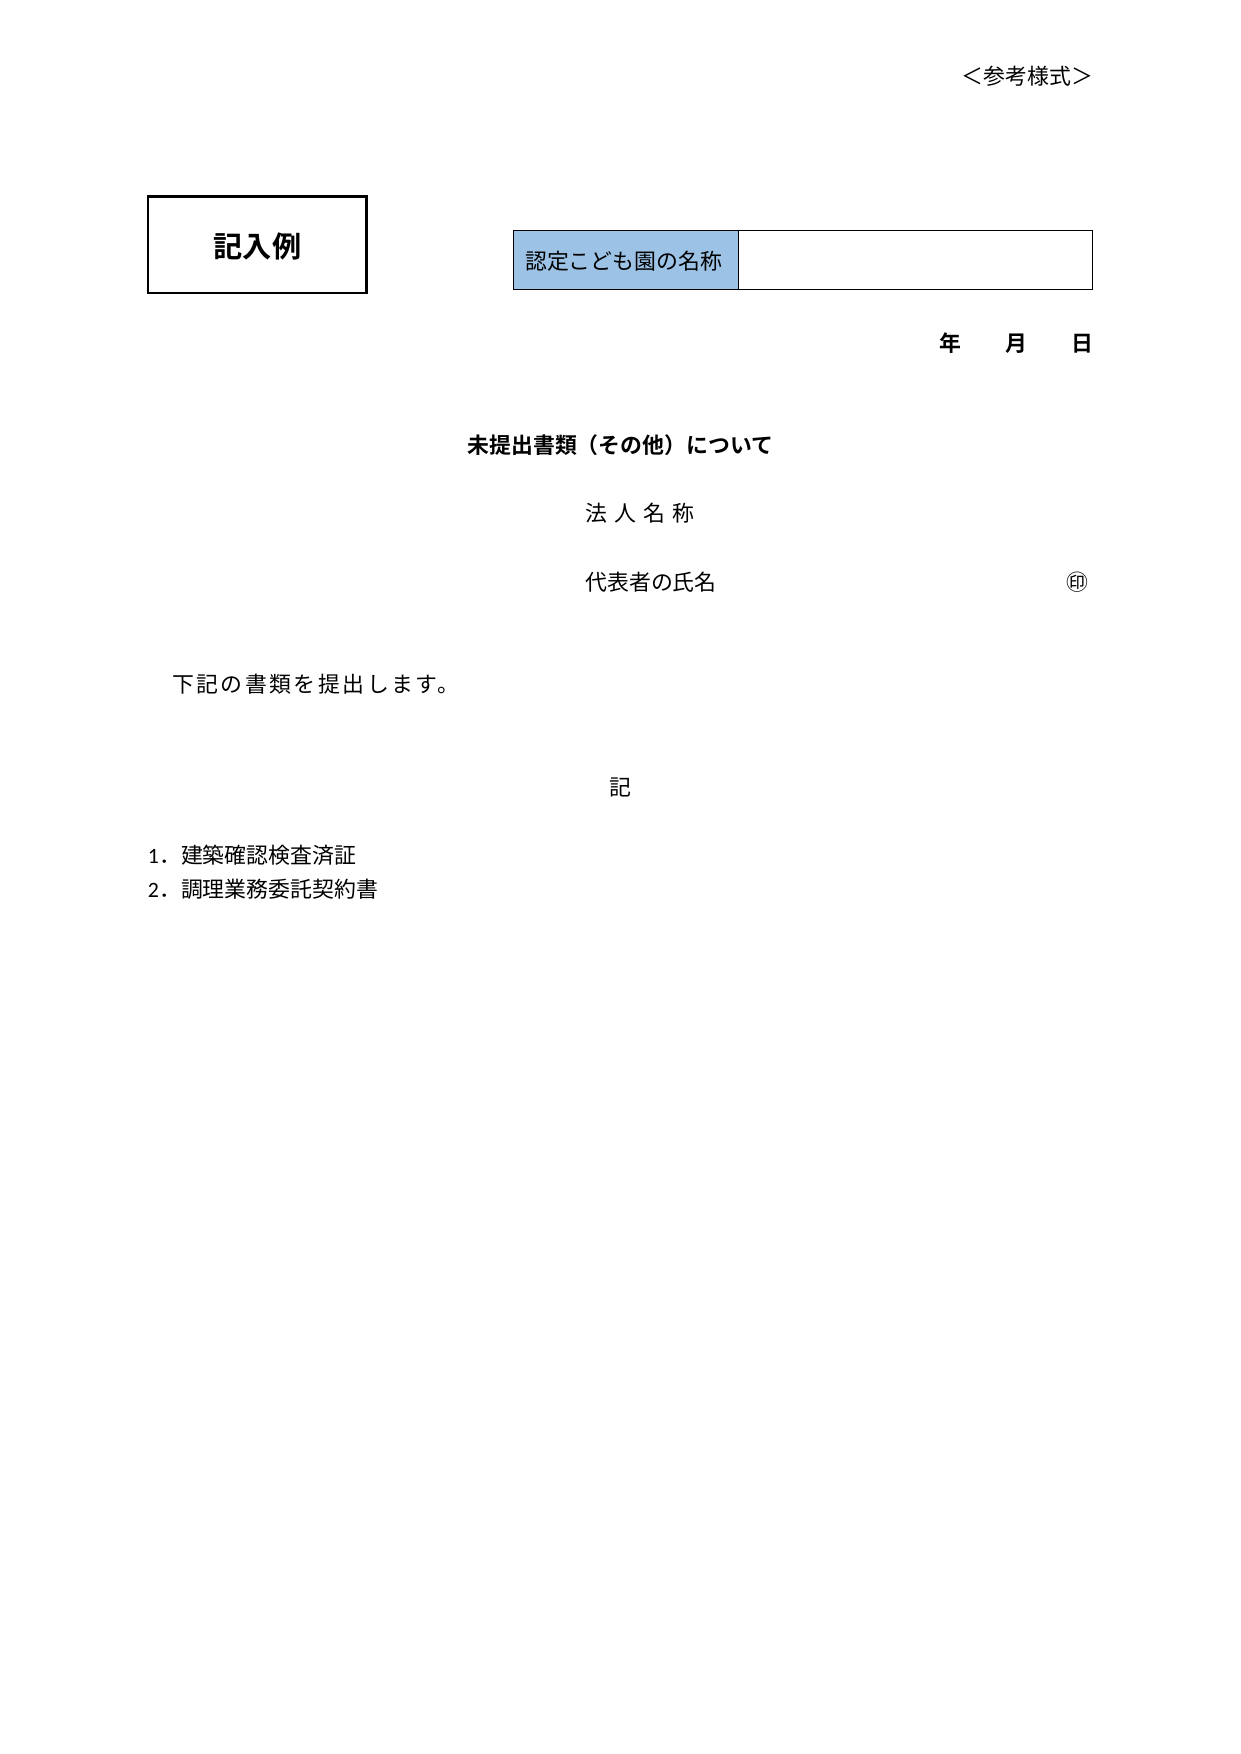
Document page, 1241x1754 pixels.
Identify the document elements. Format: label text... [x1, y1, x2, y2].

text 2．調理業務委託契約書 [148, 871, 1092, 905]
text 下記の書類を提出します。 [148, 666, 1092, 700]
table_header 認定こども園の名称 [514, 231, 738, 289]
text 法人名称 [498, 495, 1092, 529]
subtitle 記 [148, 768, 1092, 803]
text 未提出書類（その他）について [148, 427, 1092, 461]
text 1．建築確認検査済証 [148, 837, 1092, 871]
text 代表者の氏名 ㊞ [498, 563, 1092, 598]
text 年 月 日 [148, 324, 1092, 358]
table_header [739, 231, 1092, 289]
